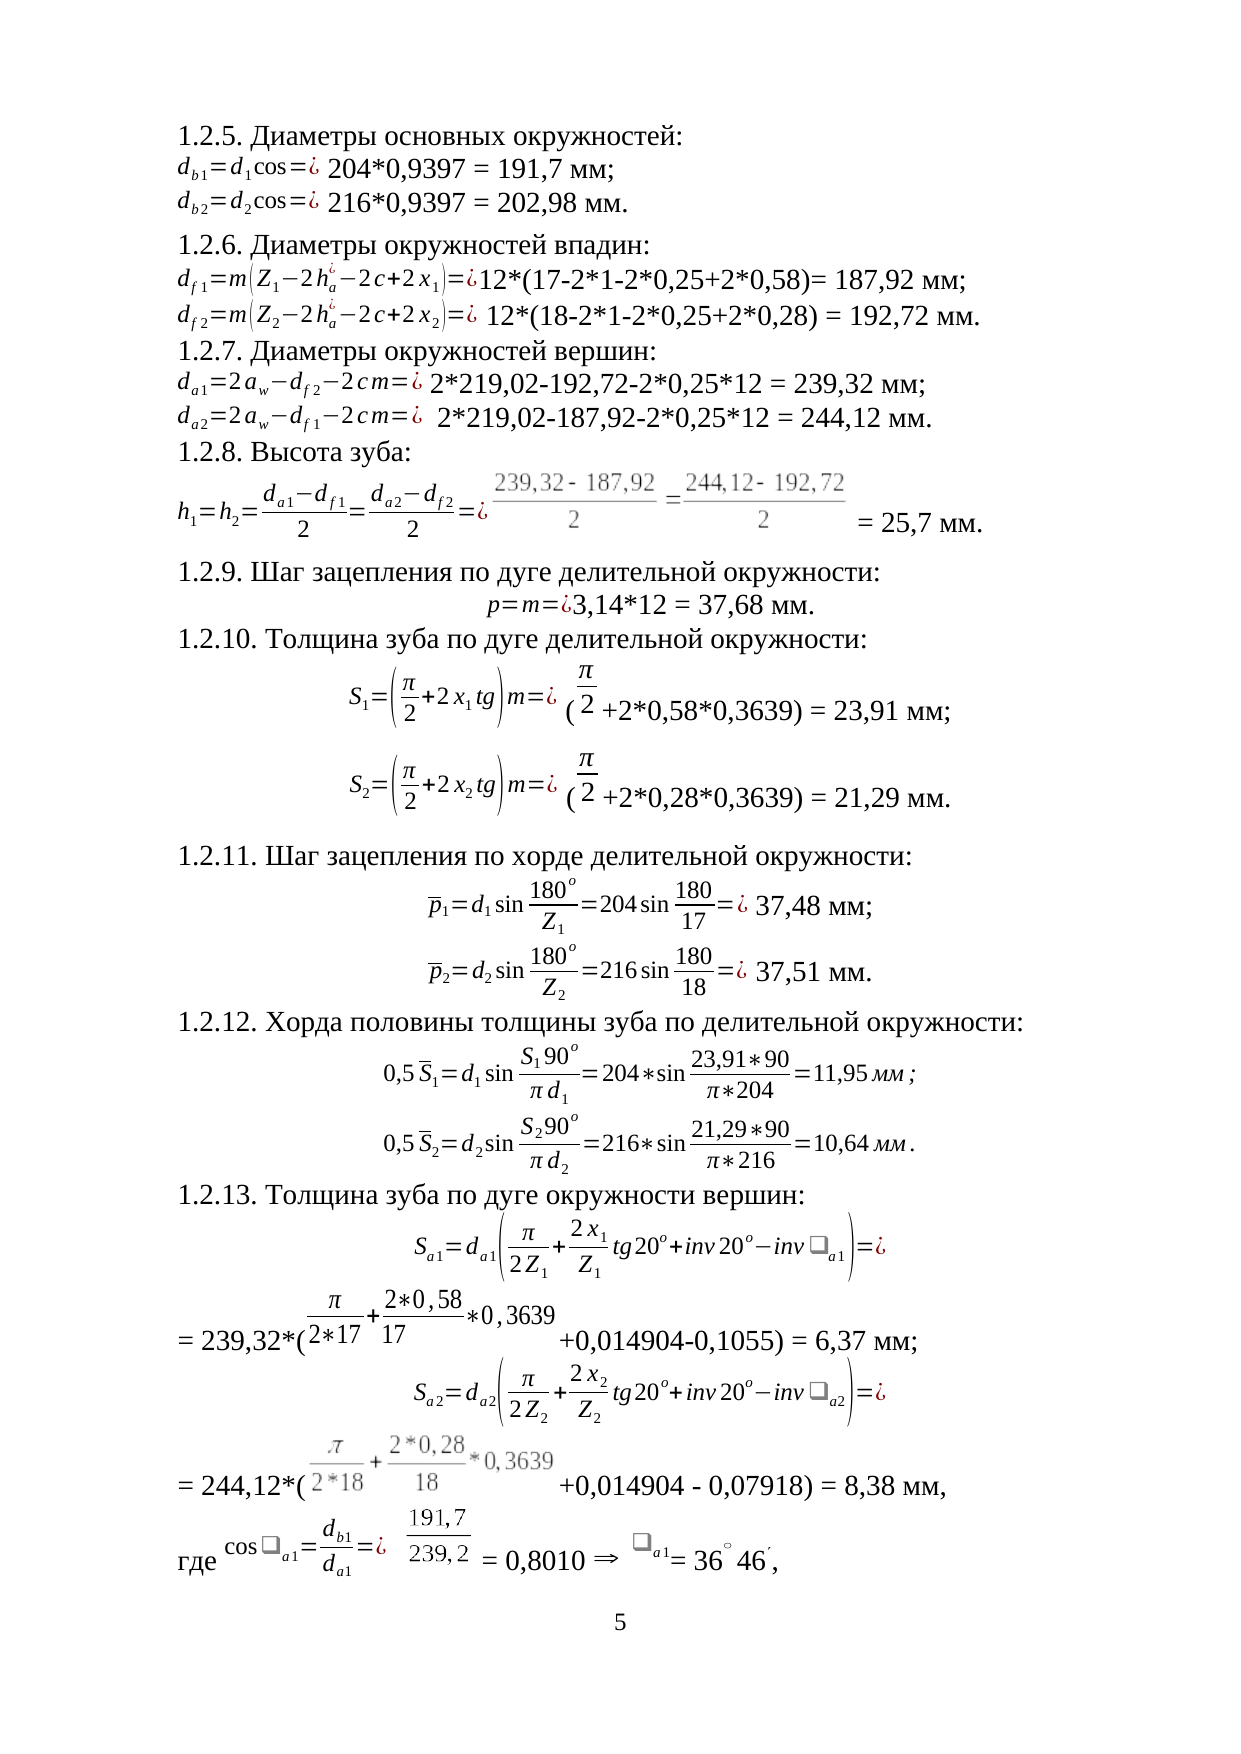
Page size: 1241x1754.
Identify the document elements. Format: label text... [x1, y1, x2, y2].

text = 25,7 мм. [118, 467, 1122, 554]
text где = 0,8010 = 3646, [118, 1501, 1122, 1593]
text (+2*0,58*0,3639) = 23,91 мм; [118, 654, 1122, 742]
text 216*0,9397 = 202,98 мм. [118, 185, 1122, 219]
text (+2*0,28*0,3639) = 21,29 мм. [118, 742, 1122, 829]
text 1.2.8. Высота зуба: [118, 434, 1122, 467]
text 12*(18-2*1-2*0,25+2*0,28) = 192,72 мм. [118, 297, 1122, 333]
text 1.2.12. Хорда половины толщины зуба по делительной окружности: [118, 1004, 1122, 1038]
text 204*0,9397 = 191,7 мм; [118, 152, 1122, 185]
text 12*(17-2*1-2*0,25+2*0,58)= 187,92 мм; [118, 261, 1122, 297]
text 37,48 мм; [118, 872, 1122, 938]
text 1.2.5. Диаметры основных окружностей: [118, 118, 1122, 152]
text 1.2.11. Шаг зацепления по хорде делительной окружности: [118, 829, 1122, 872]
text 1.2.13. Толщина зуба по дуге окружности вершин: [118, 1177, 1122, 1211]
text 3,14*12 = 37,68 мм. [118, 587, 1122, 621]
text 1.2.10. Толщина зуба по дуге делительной окружности: [118, 621, 1122, 654]
text = 239,32*(+0,014904-0,1055) = 6,37 мм; [118, 1284, 1122, 1356]
text = 244,12*(+0,014904 - 0,07918) = 8,38 мм, [118, 1429, 1122, 1501]
text 1.2.9. Шаг зацепления по дуге делительной окружности: [118, 554, 1122, 587]
text 2*219,02-192,72-2*0,25*12 = 239,32 мм; [118, 367, 1122, 400]
text 2*219,02-187,92-2*0,25*12 = 244,12 мм. [118, 400, 1122, 434]
text 1.2.7. Диаметры окружностей вершин: [118, 333, 1122, 367]
text 37,51 мм. [118, 938, 1122, 1004]
text 1.2.6. Диаметры окружностей впадин: [118, 219, 1122, 261]
